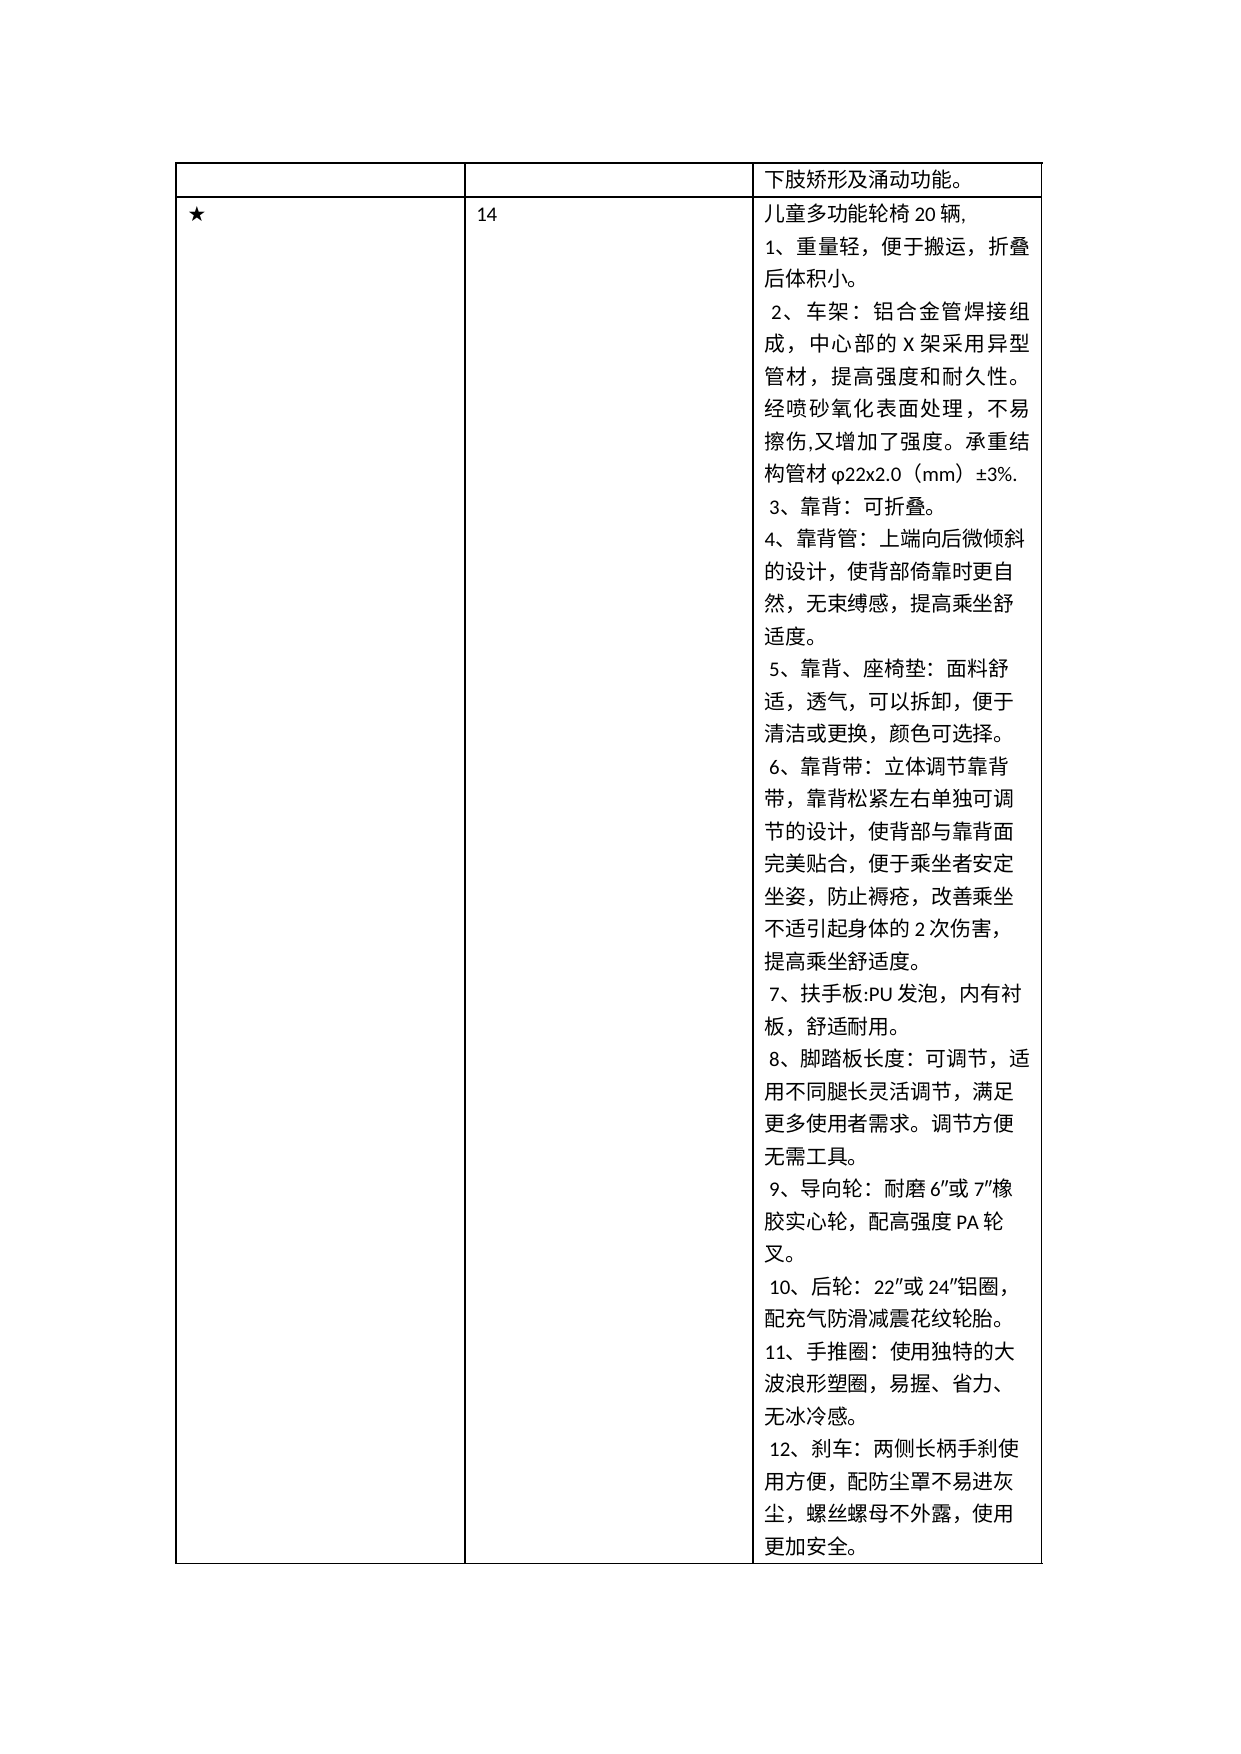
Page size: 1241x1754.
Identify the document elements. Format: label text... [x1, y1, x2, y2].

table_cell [754, 198, 1041, 1563]
table_cell 14 [466, 198, 752, 1563]
table_cell 13 [466, 164, 752, 196]
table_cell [754, 164, 1041, 196]
table_cell ★ [177, 164, 464, 196]
table_cell ★ [177, 198, 464, 1563]
